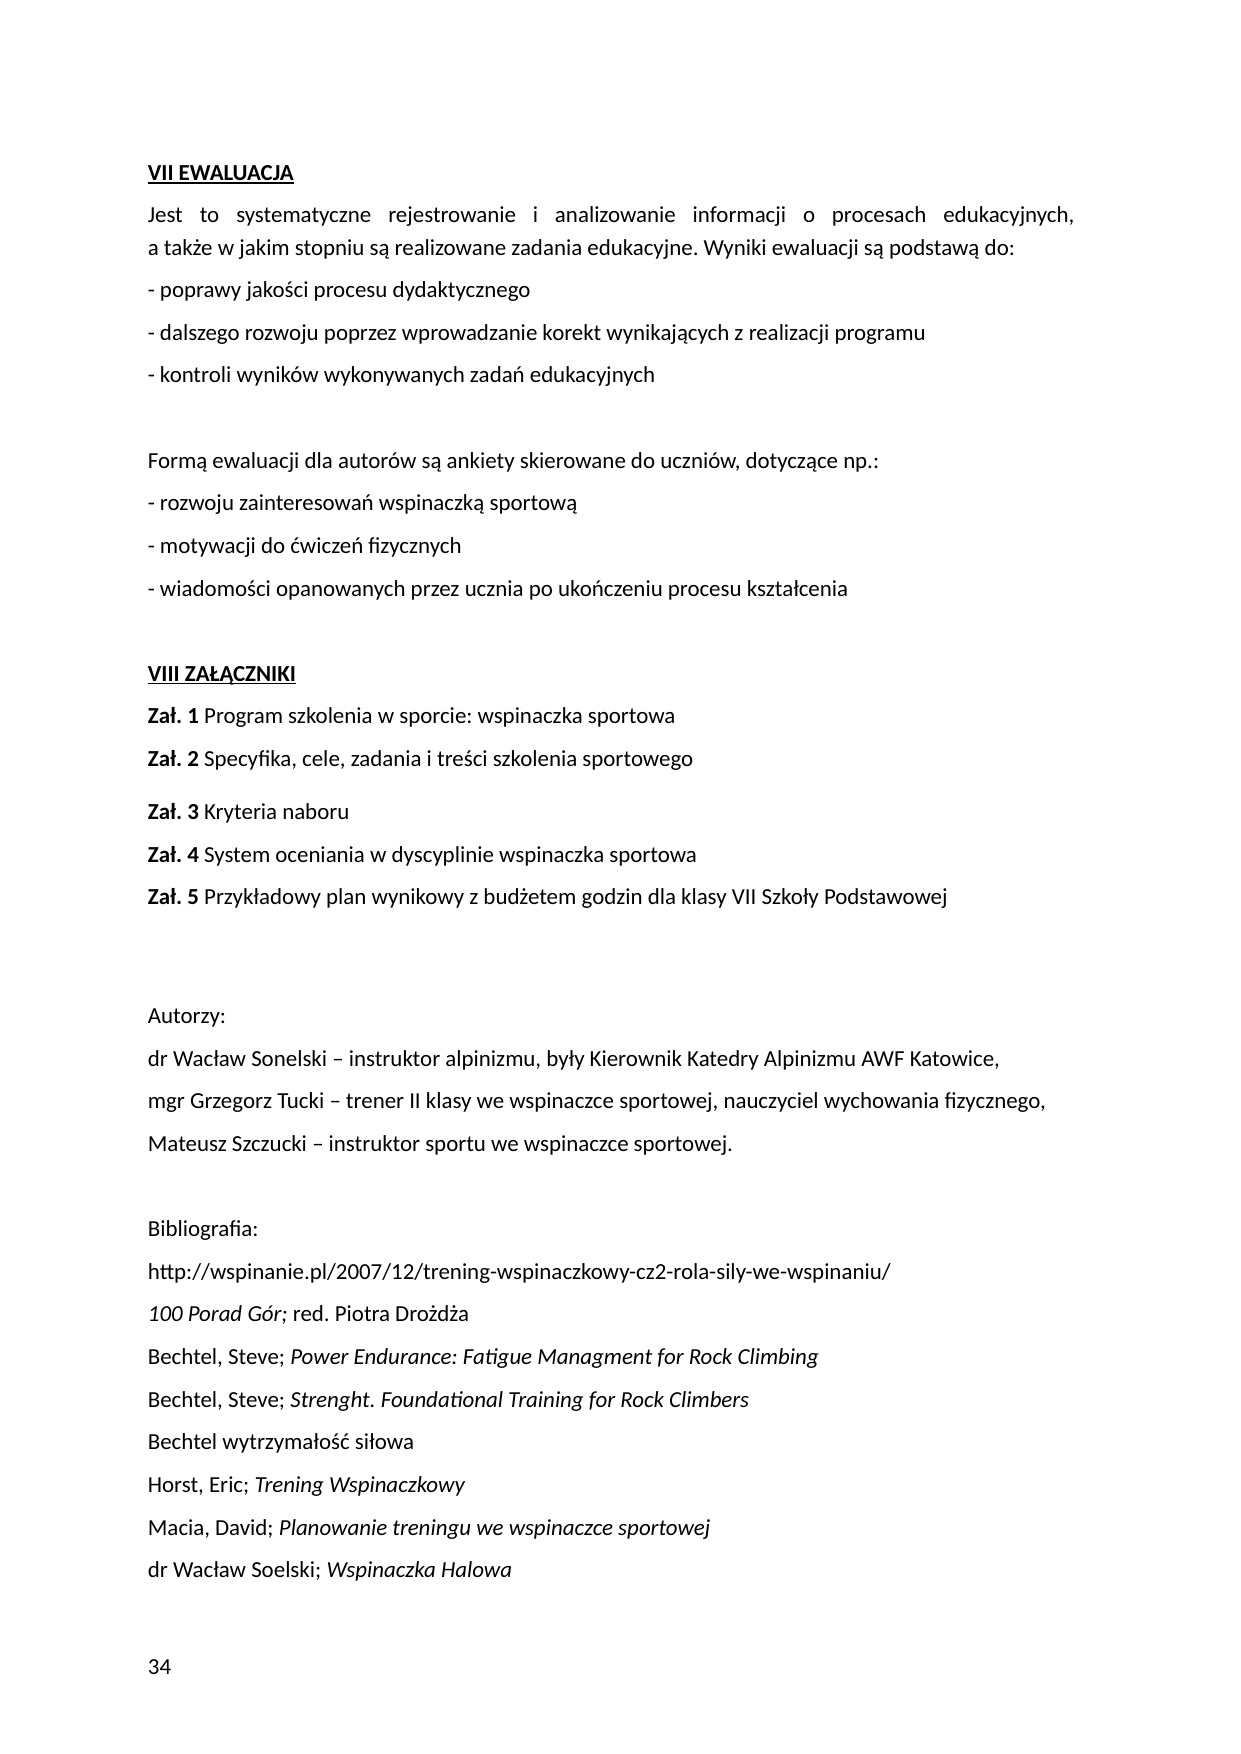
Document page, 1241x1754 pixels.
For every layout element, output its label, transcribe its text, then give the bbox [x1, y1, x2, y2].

text Horst, Eric; Trening Wspinaczkowy [148, 1470, 1093, 1498]
text Bibliografia: [148, 1214, 1093, 1242]
text - kontroli wyników wykonywanych zadań edukacyjnych [148, 361, 1093, 389]
text dr Wacław Soelski; Wspinaczka Halowa [148, 1555, 1093, 1583]
text Bechtel, Steve; Power Endurance: Fatigue Managment for Rock Climbing [148, 1342, 1093, 1370]
text Formą ewaluacji dla autorów są ankiety skierowane do uczniów, dotyczące np.: [148, 446, 1093, 474]
text 100 Porad Gór; red. Piotra Drożdża [148, 1299, 1093, 1328]
text Bechtel, Steve; Strenght. Foundational Training for Rock Climbers [148, 1385, 1093, 1413]
text Zał. 4 System oceniania w dyscyplinie wspinaczka sportowa [148, 840, 1093, 868]
text - rozwoju zainteresowań wspinaczką sportową [148, 488, 1093, 516]
text Autorzy: [148, 1001, 1093, 1029]
text - poprawy jakości procesu dydaktycznego [148, 275, 1093, 303]
text Zał. 5 Przykładowy plan wynikowy z budżetem godzin dla klasy VII Szkoły Podstawowej [148, 882, 1093, 910]
text Jest to systematyczne rejestrowanie i analizowanie informacji o procesach edukacyjnych, a także w jakim stopniu są realizowane zadania edukacyjne. Wyniki ewaluacji są podstawą do: [148, 201, 1093, 261]
text Mateusz Szczucki – instruktor sportu we wspinaczce sportowej. [148, 1129, 1093, 1157]
text dr Wacław Sonelski – instruktor alpinizmu, były Kierownik Katedry Alpinizmu AWF Katowice, [148, 1044, 1093, 1072]
text Zał. 1 Program szkolenia w sporcie: wspinaczka sportowa [148, 701, 1093, 729]
text - motywacji do ćwiczeń fizycznych [148, 531, 1093, 559]
text http://wspinanie.pl/2007/12/trening-wspinaczkowy-cz2-rola-sily-we-wspinaniu/ [148, 1257, 1093, 1285]
text - dalszego rozwoju poprzez wprowadzanie korekt wynikających z realizacji programu [148, 318, 1093, 346]
text Zał. 3 Kryteria naboru [148, 797, 1093, 825]
text Macia, David; Planowanie treningu we wspinaczce sportowej [148, 1513, 1093, 1541]
text Bechtel wytrzymałość siłowa [148, 1427, 1093, 1455]
text VIII ZAŁĄCZNIKI [148, 659, 1093, 687]
text Zał. 2 Specyfika, cele, zadania i treści szkolenia sportowego [148, 744, 1093, 772]
text - wiadomości opanowanych przez ucznia po ukończeniu procesu kształcenia [148, 574, 1093, 602]
text mgr Grzegorz Tucki – trener II klasy we wspinaczce sportowej, nauczyciel wychowania fizycznego, [148, 1087, 1093, 1114]
text VII EWALUACJA [148, 158, 1093, 186]
